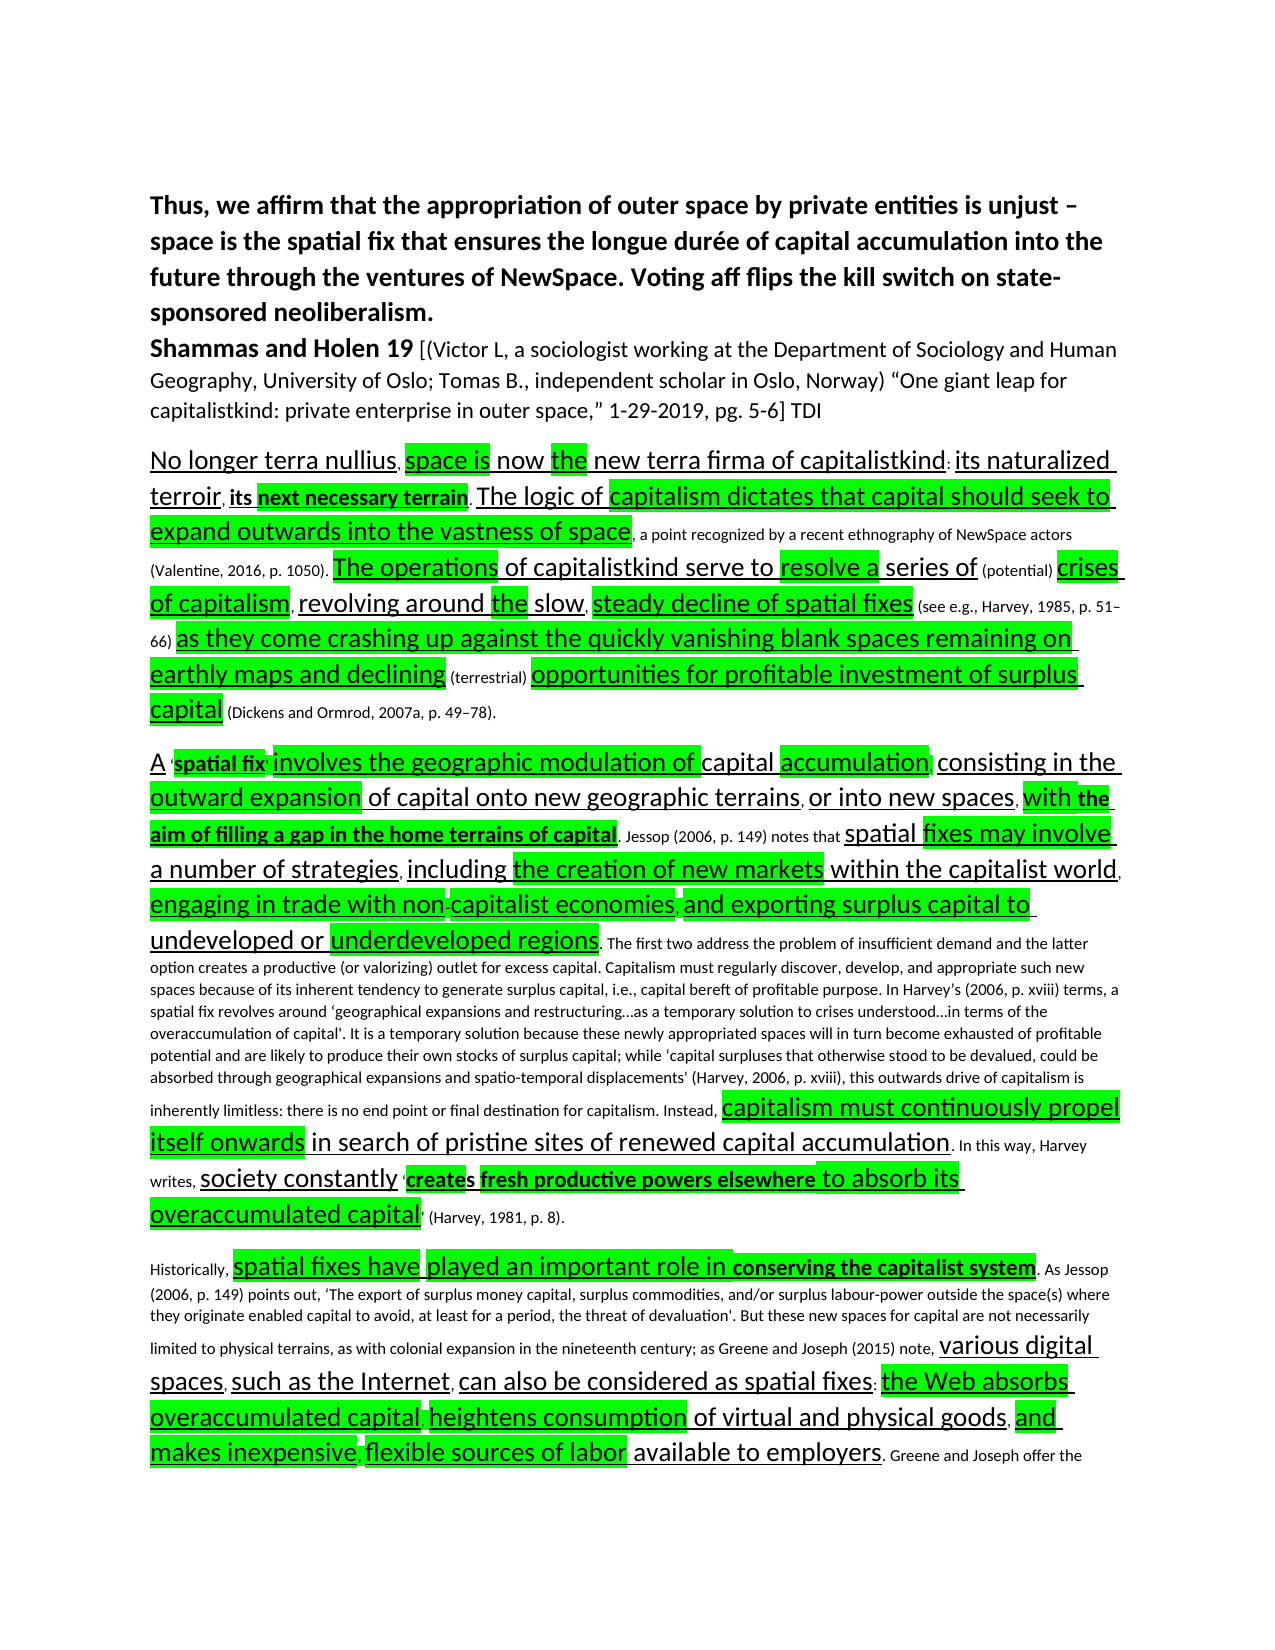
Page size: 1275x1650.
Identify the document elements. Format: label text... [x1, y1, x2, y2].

text A ‘spatial fix' involves the geographic modulation of capital accumulation, consisting in the outward expansion of capital onto new geographic terrains, or into new spaces, with the aim of filling a gap in the home terrains of capital. Jessop (2006, p. 149) notes that spatial fixes may involve a number of strategies, including the creation of new markets within the capitalist world, engaging in trade with non-capitalist economies, and exporting surplus capital to undeveloped or underdeveloped regions. The first two address the problem of insufficient demand and the latter option creates a productive (or valorizing) outlet for excess capital. Capitalism must regularly discover, develop, and appropriate such new spaces because of its inherent tendency to generate surplus capital, i.e., capital bereft of profitable purpose. In Harvey’s (2006, p. xviii) terms, a spatial fix revolves around ‘geographical expansions and restructuring…as a temporary solution to crises understood…in terms of the overaccumulation of capital'. It is a temporary solution because these newly appropriated spaces will in turn become exhausted of profitable potential and are likely to produce their own stocks of surplus capital; while ‘capital surpluses that otherwise stood to be devalued, could be absorbed through geographical expansions and spatio-temporal displacements' (Harvey, 2006, p. xviii), this outwards drive of capitalism is inherently limitless: there is no end point or final destination for capitalism. Instead, capitalism must continuously propel itself onwards in search of pristine sites of renewed capital accumulation. In this way, Harvey writes, society constantly ‘creates fresh productive powers elsewhere to absorb its overaccumulated capital' (Harvey, 1981, p. 8). [150, 745, 1125, 1230]
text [150, 1249, 1125, 1468]
subtitle Thus, we affirm that the appropriation of outer space by private entities is unjust – space is the spatial fix that ensures the longue durée of capital accumulation into the future through the ventures of NewSpace. Voting aff flips the kill switch on state-sponsored neoliberalism. [150, 188, 1125, 328]
text No longer terra nullius, space is now the new terra firma of capitalistkind: its naturalized terroir, its next necessary terrain. The logic of capitalism dictates that capital should seek to expand outwards into the vastness of space, a point recognized by a recent ethnography of NewSpace actors (Valentine, 2016, p. 1050). The operations of capitalistkind serve to resolve a series of (potential) crises of capitalism, revolving around the slow, steady decline of spatial fixes (see e.g., Harvey, 1985, p. 51–66) as they come crashing up against the quickly vanishing blank spaces remaining on earthly maps and declining (terrestrial) opportunities for profitable investment of surplus capital (Dickens and Ormrod, 2007a, p. 49–78). [150, 443, 1125, 726]
text Shammas and Holen 19 [(Victor L, a sociologist working at the Department of Sociology and Human Geography, University of Oslo; Tomas B., independent scholar in Oslo, Norway) “One giant leap for capitalistkind: private enterprise in outer space,” 1-29-2019, pg. 5-6] TDI [150, 331, 1125, 424]
